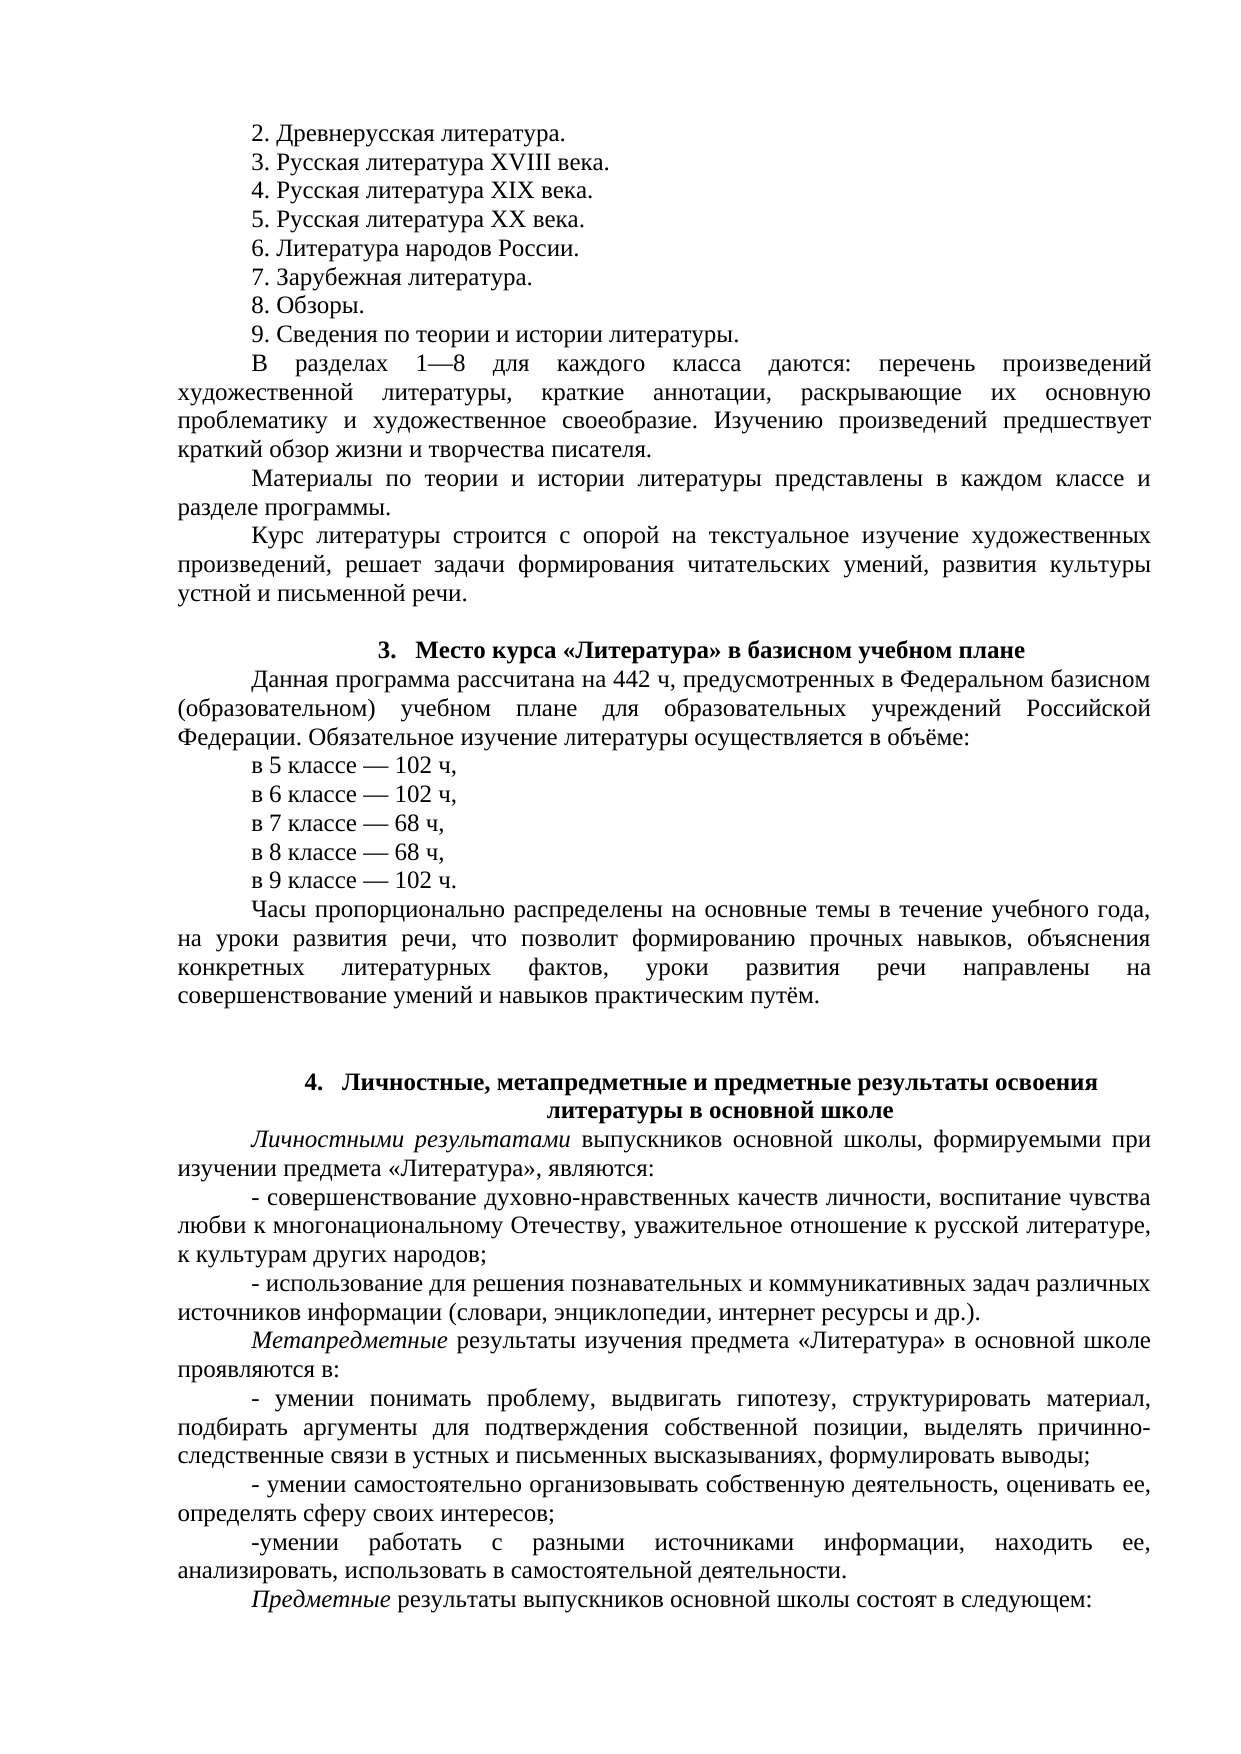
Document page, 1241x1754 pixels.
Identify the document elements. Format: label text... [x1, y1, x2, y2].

text Метапредметные результаты изучения предмета «Литература» в основной школе проявляются в: [177, 1326, 1152, 1383]
text 3. Русская литература XVIII века. [177, 147, 1152, 176]
text в 5 классе — 102 ч, [177, 751, 1152, 779]
text 5. Русская литература XX века. [177, 204, 1152, 233]
text - совершенствование духовно-нравственных качеств личности, воспитание чувства любви к многонациональному Отечеству, уважительное отношение к русской литературе, к культурам других народов; [177, 1182, 1152, 1268]
text В разделах 1—8 для каждого класса даются: перечень произведений художественной литературы, краткие аннотации, раскрывающие их основную проблематику и художественное своеобразие. Изучению произведений предшествует краткий обзор жизни и творчества писателя. [177, 348, 1152, 463]
text - использование для решения познавательных и коммуникативных задач различных источников информации (словари, энциклопедии, интернет ресурсы и др.). [177, 1268, 1152, 1326]
list Личностные, метапредметные и предметные результаты освоения литературы в основной школе [251, 1067, 1152, 1124]
text -умении работать с разными источниками информации, находить ее, анализировать, использовать в самостоятельной деятельности. [177, 1527, 1152, 1584]
text в 6 классе — 102 ч, [177, 779, 1152, 808]
text Личностными результатами выпускников основной школы, формируемыми при изучении предмета «Литература», являются: [177, 1124, 1152, 1182]
text 8. Обзоры. [177, 291, 1152, 319]
text Данная программа рассчитана на 442 ч, предусмотренных в Федеральном базисном (образовательном) учебном плане для образовательных учреждений Российской Федерации. Обязательное изучение литературы осуществляется в объёме: [177, 664, 1152, 751]
text 2. Древнерусская литература. [177, 118, 1152, 147]
text Часы пропорционально распределены на основные темы в течение учебного года, на уроки развития речи, что позволит формированию прочных навыков, объяснения конкретных литературных фактов, уроки развития речи направлены на совершенствование умений и навыков практическим путём. [177, 894, 1152, 1009]
text 7. Зарубежная литература. [177, 262, 1152, 291]
text Материалы по теории и истории литературы представлены в каждом классе и разделе программы. [177, 463, 1152, 521]
text Курс литературы строится с опорой на текстуальное изучение художественных произведений, решает задачи формирования читательских умений, развития культуры устной и письменной речи. [177, 521, 1152, 607]
text в 8 классе — 68 ч, [177, 837, 1152, 866]
text - умении понимать проблему, выдвигать гипотезу, структурировать материал, подбирать аргументы для подтверждения собственной позиции, выделять причинно- следственные связи в устных и письменных высказываниях, формулировать выводы; [177, 1383, 1152, 1469]
text в 9 классе — 102 ч. [177, 866, 1152, 894]
text в 7 классе — 68 ч, [177, 808, 1152, 837]
list Место курса «Литература» в базисном учебном плане [251, 636, 1152, 664]
text 4. Русская литература XIX века. [177, 176, 1152, 204]
text 9. Сведения по теории и истории литературы. [177, 319, 1152, 348]
text - умении самостоятельно организовывать собственную деятельность, оценивать ее, определять сферу своих интересов; [177, 1469, 1152, 1527]
text 6. Литература народов России. [177, 233, 1152, 262]
text Предметные результаты выпускников основной школы состоят в следующем: [177, 1584, 1152, 1613]
